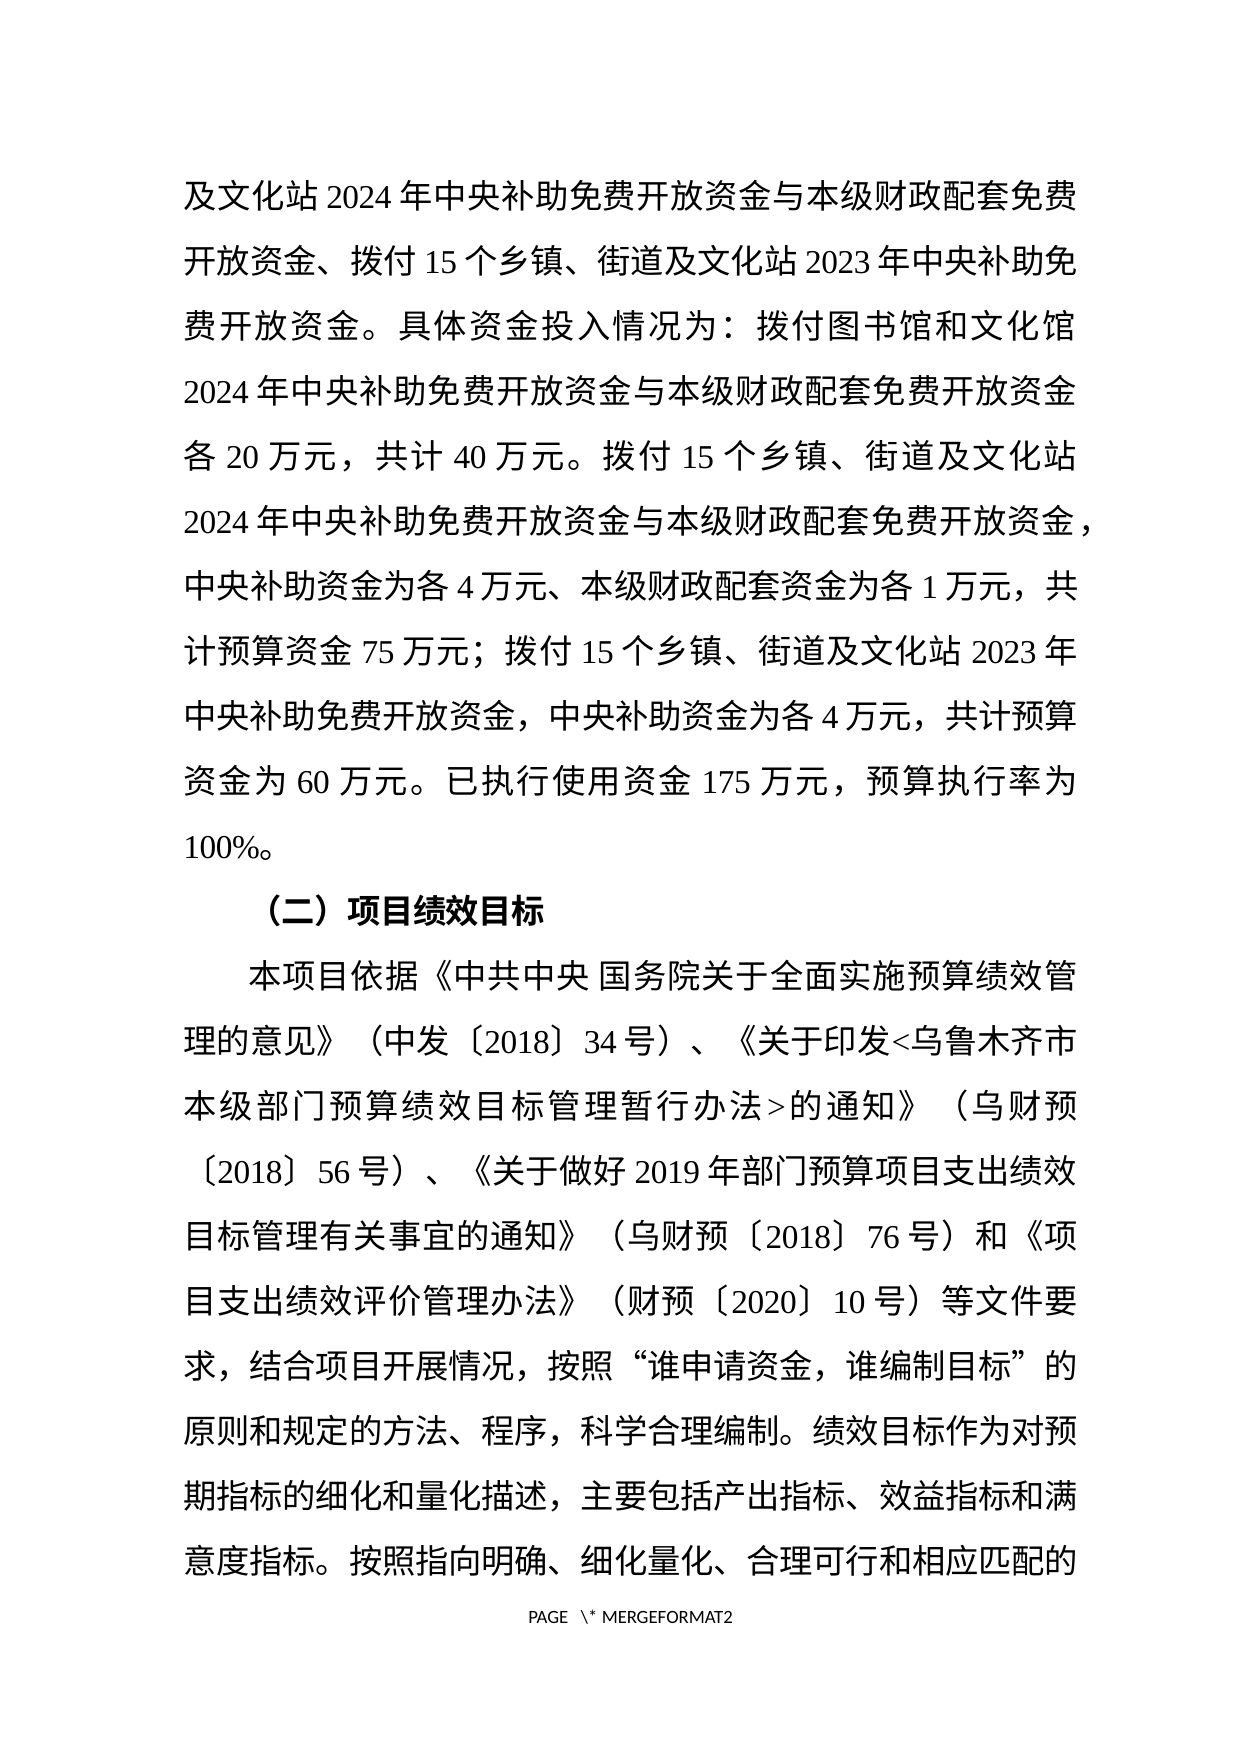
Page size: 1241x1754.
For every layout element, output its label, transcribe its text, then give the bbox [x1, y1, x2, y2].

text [183, 162, 1078, 877]
text （二）项目绩效目标 [183, 877, 1078, 942]
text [183, 942, 1078, 1592]
